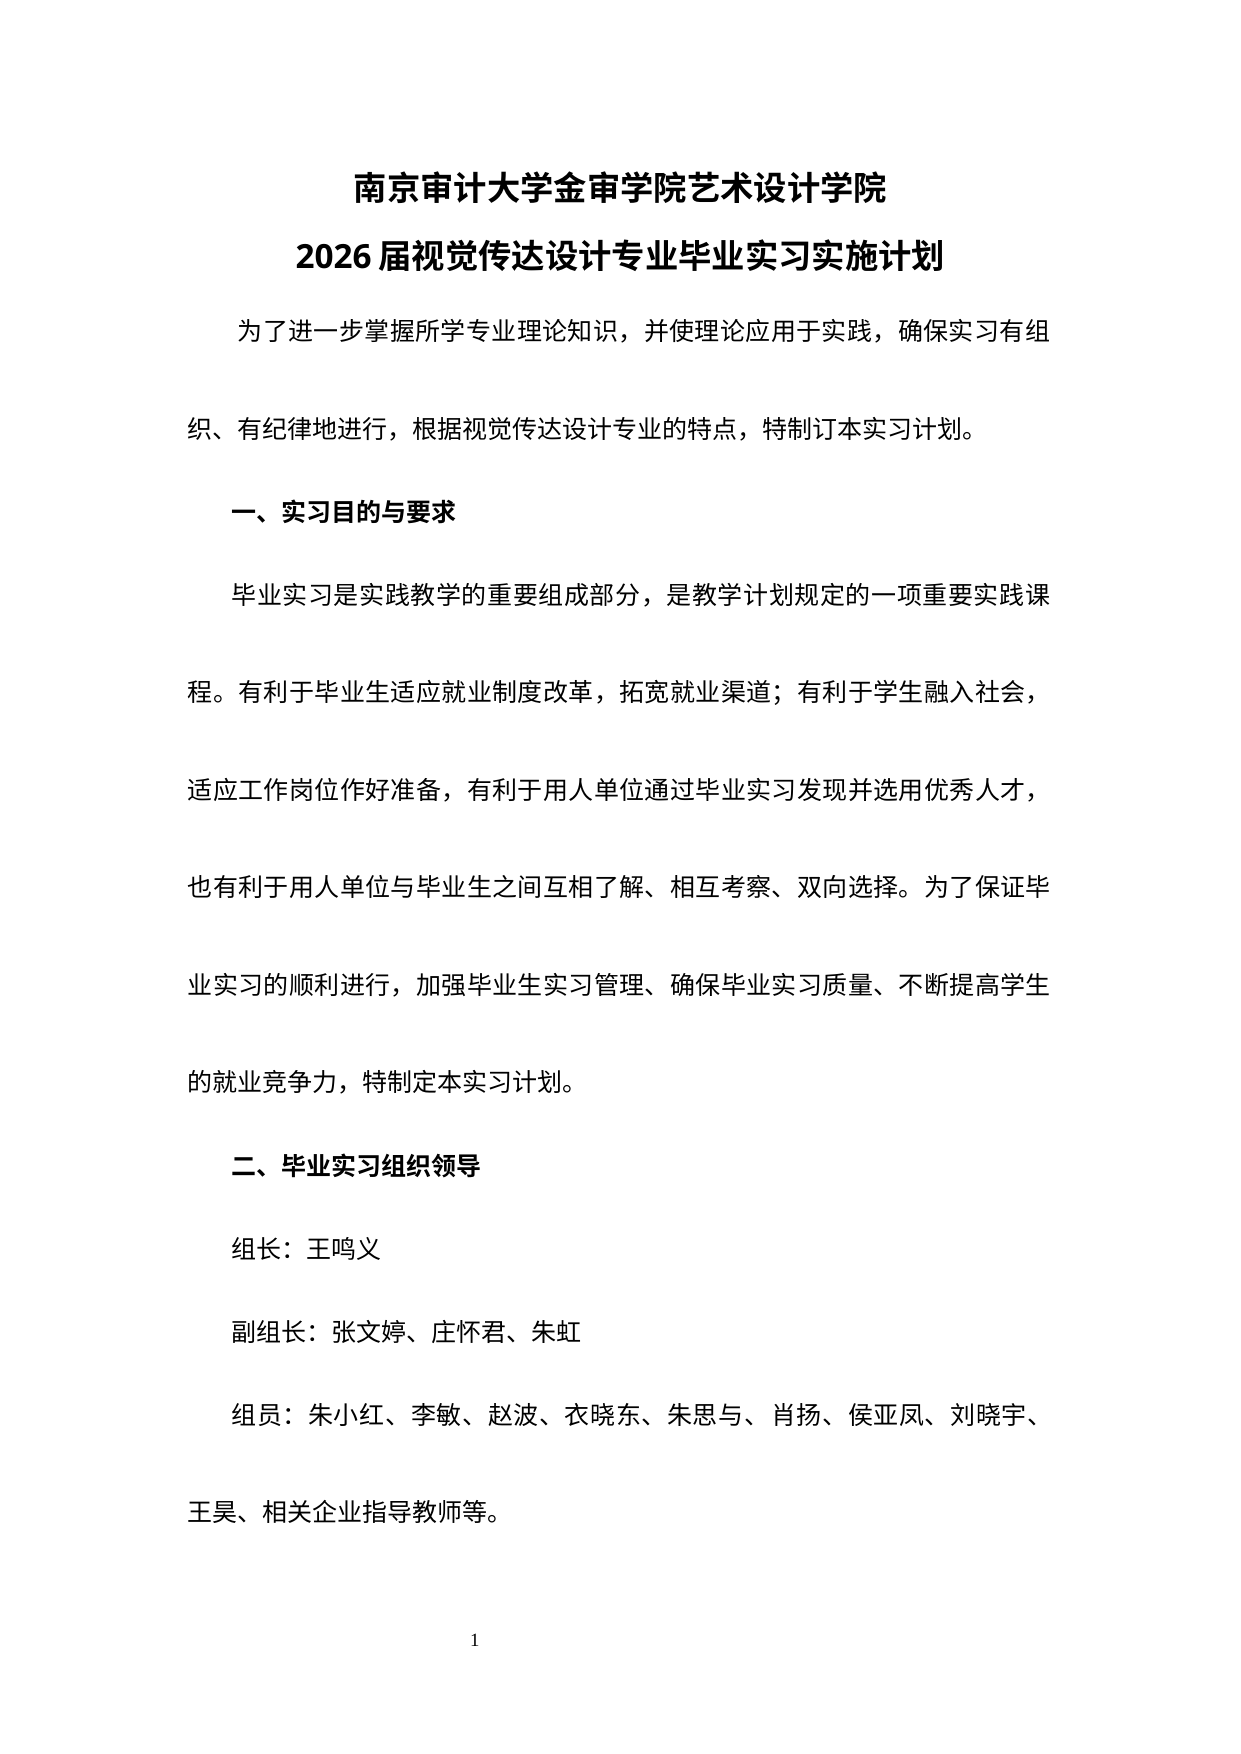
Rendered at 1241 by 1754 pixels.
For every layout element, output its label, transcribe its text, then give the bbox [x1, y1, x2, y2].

text 组员：朱小红、李敏、赵波、衣晓东、朱思与、肖扬、侯亚凤、刘晓宇、王昊、相关企业指导教师等。 [187, 1381, 1053, 1543]
text 一、实习目的与要求 [187, 478, 1053, 543]
list 毕业实习组织领导 [187, 1132, 1053, 1197]
text 2026届视觉传达设计专业毕业实习实施计划 [187, 229, 1053, 278]
text 为了进一步掌握所学专业理论知识，并使理论应用于实践，确保实习有组织、有纪律地进行，根据视觉传达设计专业的特点，特制订本实习计划。 [187, 297, 1053, 460]
text 毕业实习是实践教学的重要组成部分，是教学计划规定的一项重要实践课程。有利于毕业生适应就业制度改革，拓宽就业渠道；有利于学生融入社会，适应工作岗位作好准备，有利于用人单位通过毕业实习发现并选用优秀人才，也有利于用人单位与毕业生之间互相了解、相互考察、双向选择。为了保证毕业实习的顺利进行，加强毕业生实习管理、确保毕业实习质量、不断提高学生的就业竞争力，特制定本实习计划。 [187, 561, 1053, 1113]
text 南京审计大学金审学院艺术设计学院 [187, 162, 1053, 210]
text 组长：王鸣义 [187, 1215, 1053, 1280]
text 副组长：张文婷、庄怀君、朱虹 [187, 1298, 1053, 1363]
